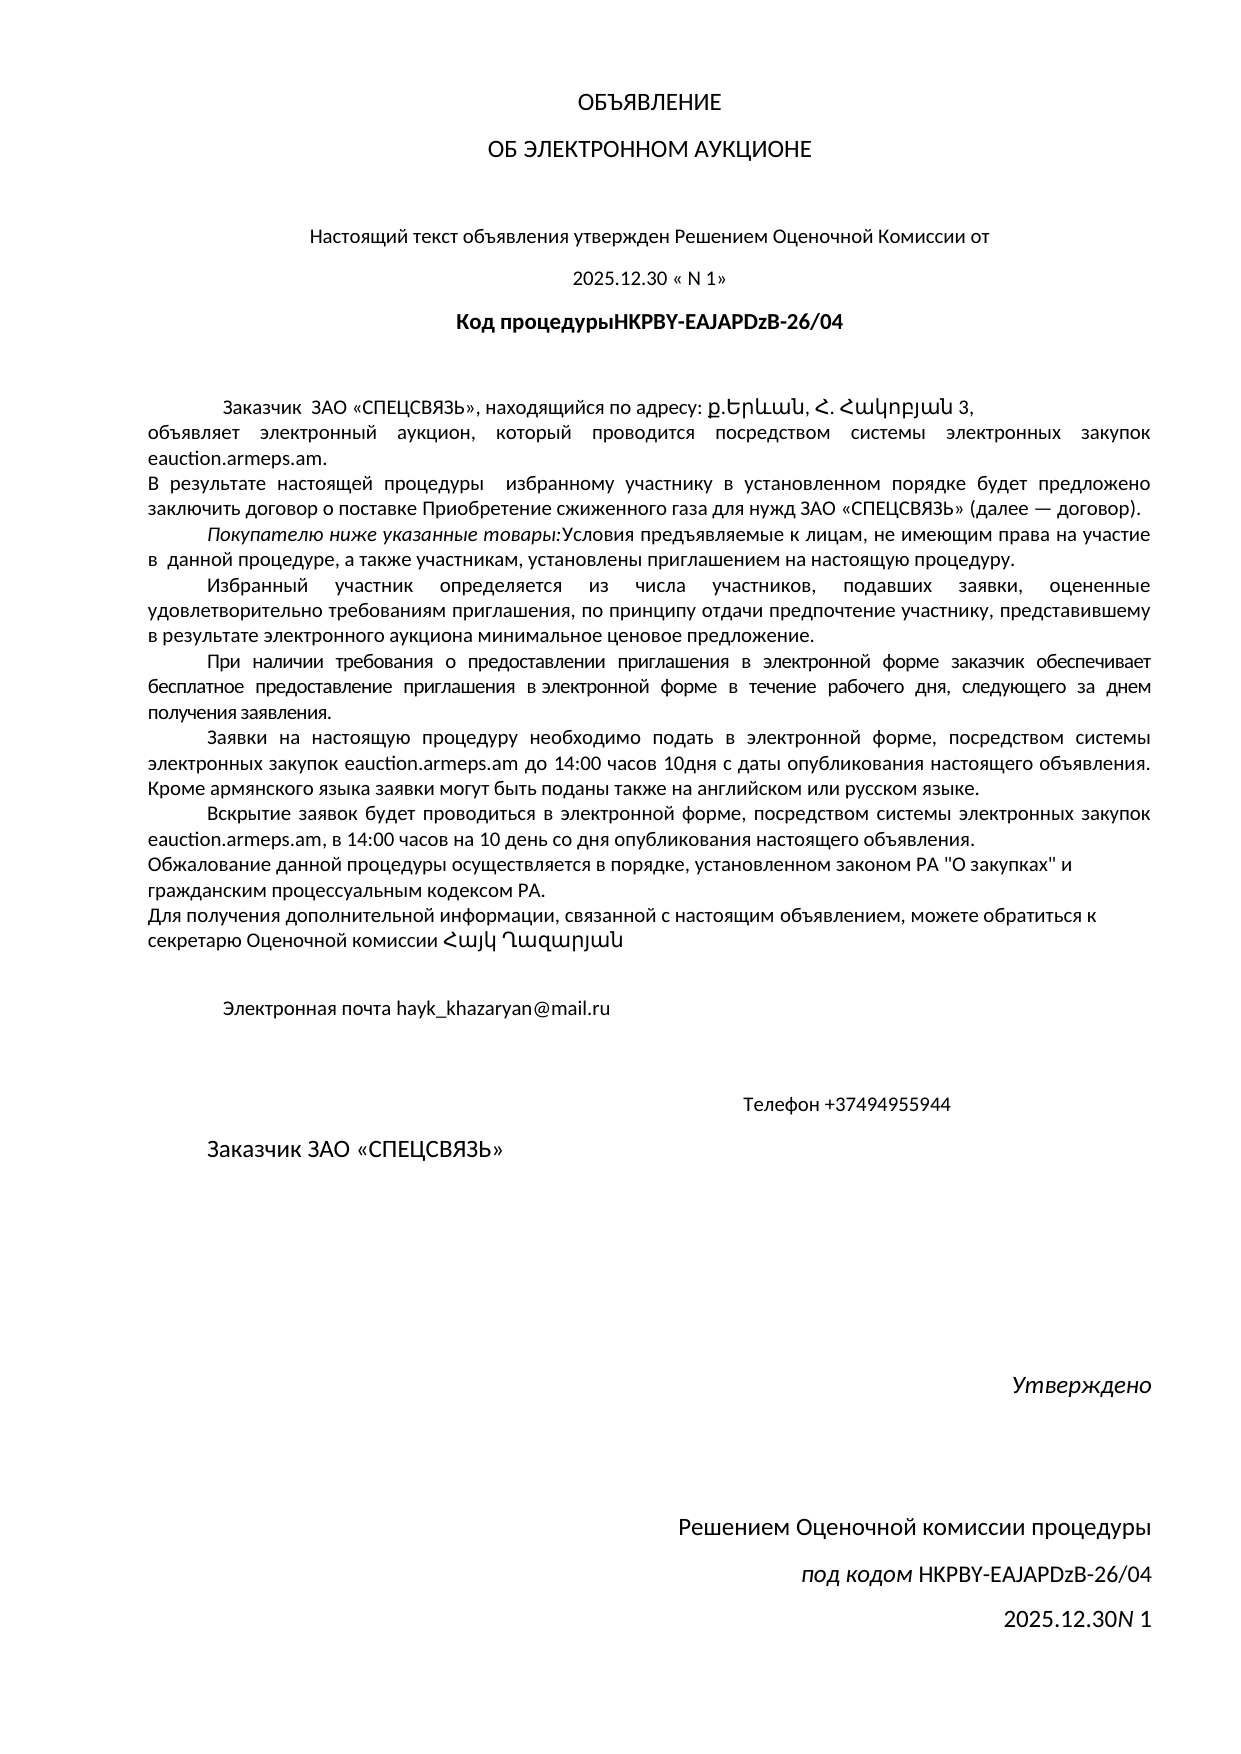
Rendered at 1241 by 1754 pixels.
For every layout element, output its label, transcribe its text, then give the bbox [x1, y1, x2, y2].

text под кодом HKPBY-EAJAPDzB-26/04 2025.12.30 N 1 [148, 1558, 1152, 1634]
text В результате настоящей процедуры избранному участнику в установленном порядке будет предложено заключить договор о поставке Приобретение сжиженного газа для нужд ЗАО «СПЕЦСВЯЗЬ» (далее — договор). [148, 470, 1152, 521]
text 2025.12.30 « N 1» [148, 265, 1152, 290]
text Заявки на настоящую процедуру необходимо подать в электронной форме, посредством системы электронных закупок eauction.armeps.am до 14:00 часов 10дня с даты опубликования настоящего объявления. Кроме армянского языка заявки могут быть поданы также на английском или русском языке. [148, 724, 1152, 801]
text Телефон +37494955944 [325, 1037, 1152, 1116]
text Утверждено [148, 1369, 1152, 1399]
text Заказчик ЗАО «СПЕЦСВЯЗЬ» [148, 1133, 1152, 1164]
text Вскрытие заявок будет проводиться в электронной форме, посредством системы электронных закупок eauction.armeps.am, в 14:00 часов на 10 день со дня опубликования настоящего объявления. [148, 801, 1152, 851]
text Решением Оценочной комиссии процедуры [148, 1511, 1152, 1541]
text Для получения дополнительной информации, связанной с настоящим объявлением, можете обратиться к секретарю Оценочной комиссии Հայկ Ղազարյան [148, 902, 1152, 953]
text Избранный участник определяется из числа участников, подавших заявки, оцененные удовлетворительно требованиям приглашения, по принципу отдачи предпочтение участнику, представившему в результате электронного аукциона минимальное ценовое предложение. [148, 572, 1152, 648]
text ОБЪЯВЛЕНИЕ [148, 86, 1152, 117]
text Заказчик ЗАО «СПЕЦСВЯЗЬ», находящийся по адресу: ք.Երևան, Հ. Հակոբյան 3, [148, 394, 1152, 419]
text Код процедурыHKPBY-EAJAPDzB-26/04 [148, 307, 1152, 335]
text Обжалование данной процедуры осуществляется в порядке, установленном законом РА "О закупках" и гражданским процессуальным кодексом РА. [148, 851, 1152, 902]
text объявляет электронный аукцион, который проводится посредством системы электронных закупок eauction.armeps.am. [148, 419, 1152, 470]
text Настоящий текст объявления утвержден Решением Оценочной Комиссии от [148, 223, 1152, 248]
text ОБ ЭЛЕКТРОННОМ АУКЦИОНЕ [148, 134, 1152, 164]
text Покупателю ниже указанные товары:Условия предъявляемые к лицам, не имеющим права на участие в данной процедуре, а также участникам, установлены приглашением на настоящую процедуру. [148, 521, 1152, 572]
text Электронная почта hayk_khazaryan@mail.ru [148, 995, 1152, 1021]
text При наличии требования о предоставлении приглашения в электронной форме заказчик обеспечивает бесплатное предоставление приглашения в электронной форме в течение рабочего дня, следующего за днем получения заявления. [148, 648, 1152, 724]
